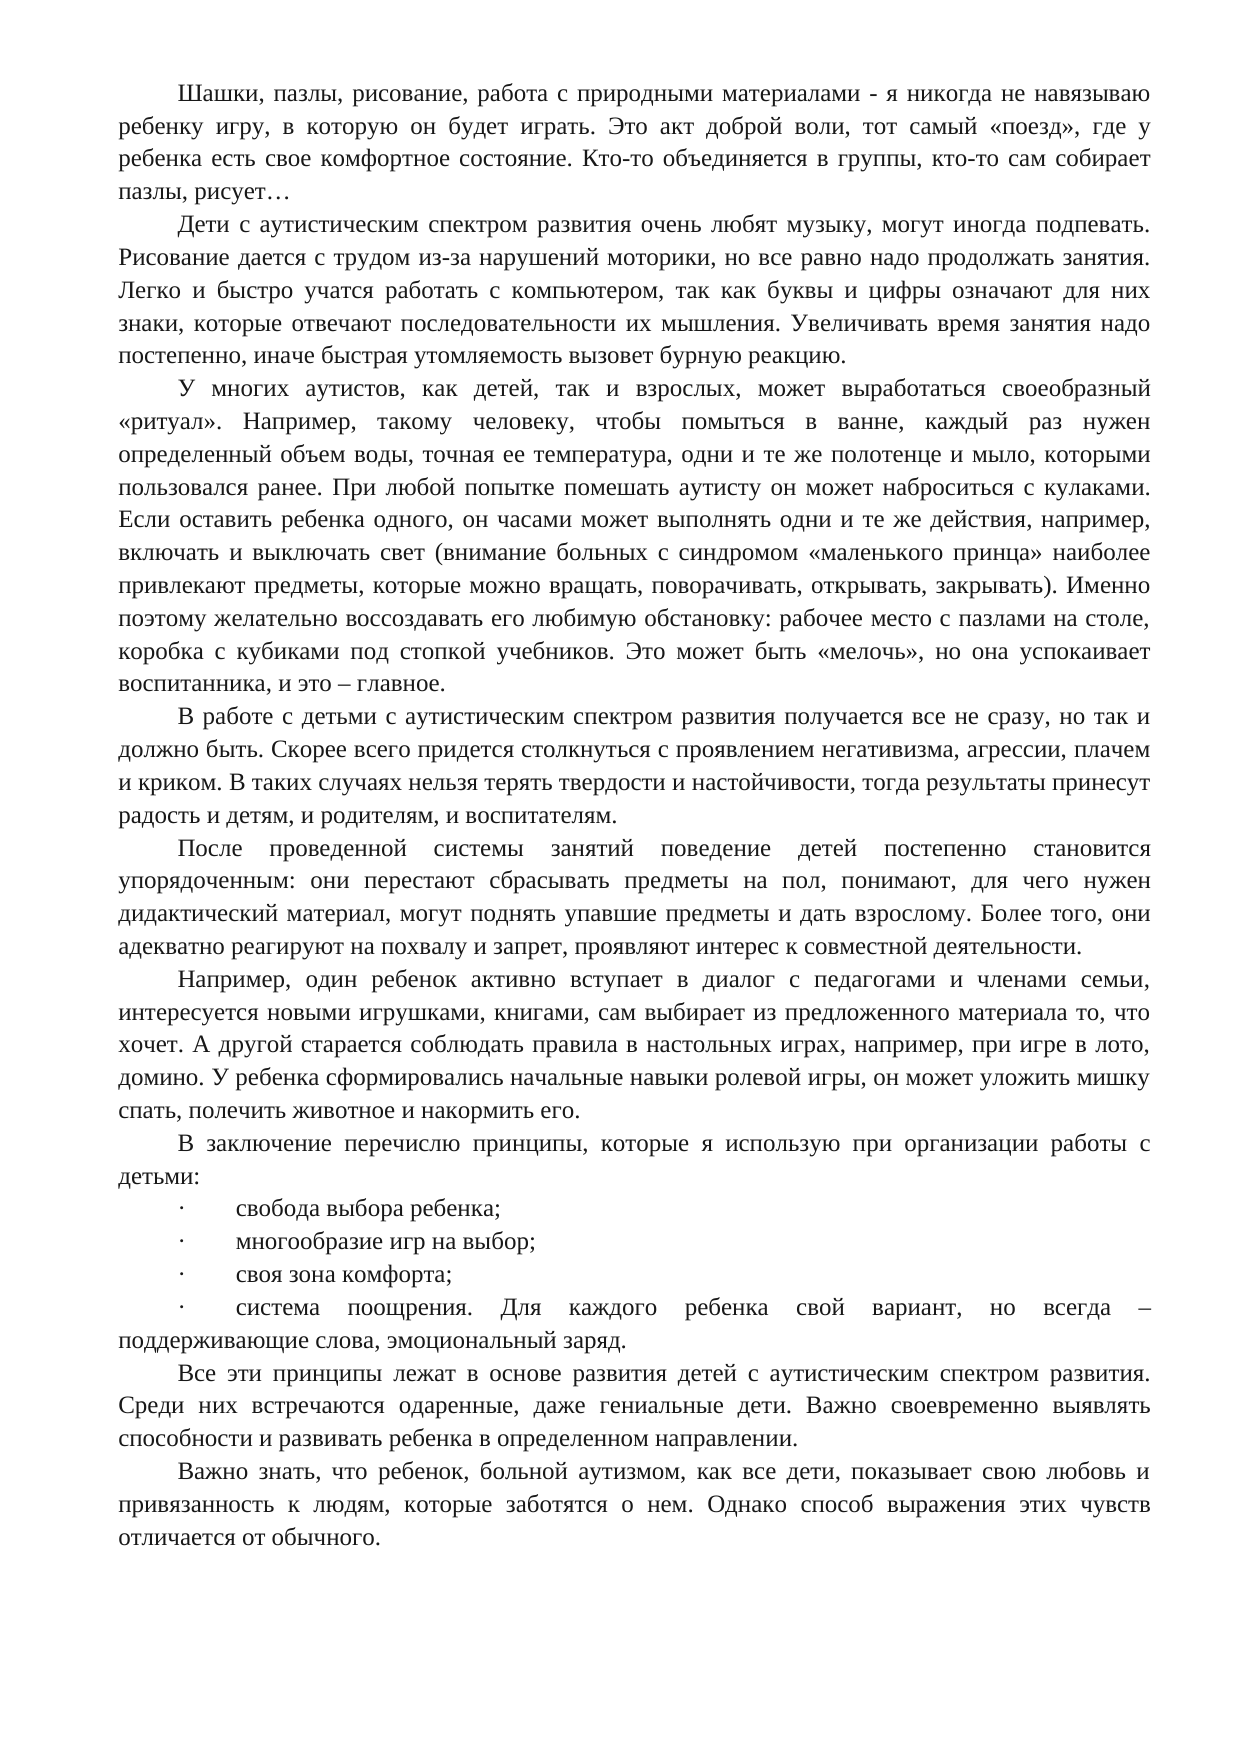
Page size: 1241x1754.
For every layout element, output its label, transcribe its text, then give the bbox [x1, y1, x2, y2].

text · своя зона комфорта; [118, 1255, 1152, 1288]
text Важно знать, что ребенок, больной аутизмом, как все дети, показывает свою любовь и привязанность к людям, которые заботятся о нем. Однако способ выражения этих чувств отличается от обычного. [118, 1452, 1152, 1550]
text Все эти принципы лежат в основе развития детей с аутистическим спектром развития. Среди них встречаются одаренные, даже гениальные дети. Важно своевременно выявлять способности и развивать ребенка в определенном направлении. [118, 1353, 1152, 1452]
text Дети с аутистическим спектром развития очень любят музыку, могут иногда подпевать. Рисование дается с трудом из-за нарушений моторики, но все равно надо продолжать занятия. Легко и быстро учатся работать с компьютером, так как буквы и цифры означают для них знаки, которые отвечают последовательности их мышления. Увеличивать время занятия надо постепенно, иначе быстрая утомляемость вызовет бурную реакцию. [118, 205, 1152, 369]
text У многих аутистов, как детей, так и взрослых, может выработаться своеобразный «ритуал». Например, такому человеку, чтобы помыться в ванне, каждый раз нужен определенный объем воды, точная ее температура, одни и те же полотенце и мыло, которыми пользовался ранее. При любой попытке помешать аутисту он может наброситься с кулаками. Если оставить ребенка одного, он часами может выполнять одни и те же действия, например, включать и выключать свет (внимание больных c синдромом «маленького принца» наиболее привлекают предметы, которые можно вращать, поворачивать, открывать, закрывать). Именно поэтому желательно воссоздавать его любимую обстановку: рабочее место с пазлами на столе, коробка с кубиками под стопкой учебников. Это может быть «мелочь», но она успокаивает воспитанника, и это – главное. [118, 369, 1152, 697]
text Например, один ребенок активно вступает в диалог с педагогами и членами семьи, интересуется новыми игрушками, книгами, сам выбирает из предложенного материала то, что хочет. А другой старается соблюдать правила в настольных играх, например, при игре в лото, домино. У ребенка сформировались начальные навыки ролевой игры, он может уложить мишку спать, полечить животное и накормить его. [118, 960, 1152, 1124]
text · система поощрения. Для каждого ребенка свой вариант, но всегда – поддерживающие слова, эмоциональный заряд. [118, 1288, 1152, 1353]
text · свобода выбора ребенка; [118, 1189, 1152, 1222]
text Шашки, пазлы, рисование, работа с природными материалами - я никогда не навязываю ребенку игру, в которую он будет играть. Это акт доброй воли, тот самый «поезд», где у ребенка есть свое комфортное состояние. Кто-то объединяется в группы, кто-то сам собирает пазлы, рисует… [118, 74, 1152, 205]
text В работе с детьми с аутистическим спектром развития получается все не сразу, но так и должно быть. Скорее всего придется столкнуться с проявлением негативизма, агрессии, плачем и криком. В таких случаях нельзя терять твердости и настойчивости, тогда результаты принесут радость и детям, и родителям, и воспитателям. [118, 697, 1152, 828]
text В заключение перечислю принципы, которые я использую при организации работы с детьми: [118, 1124, 1152, 1189]
text · многообразие игр на выбор; [118, 1222, 1152, 1255]
text После проведенной системы занятий поведение детей постепенно становится упорядоченным: они перестают сбрасывать предметы на пол, понимают, для чего нужен дидактический материал, могут поднять упавшие предметы и дать взрослому. Более того, они адекватно реагируют на похвалу и запрет, проявляют интерес к совместной деятельности. [118, 828, 1152, 960]
